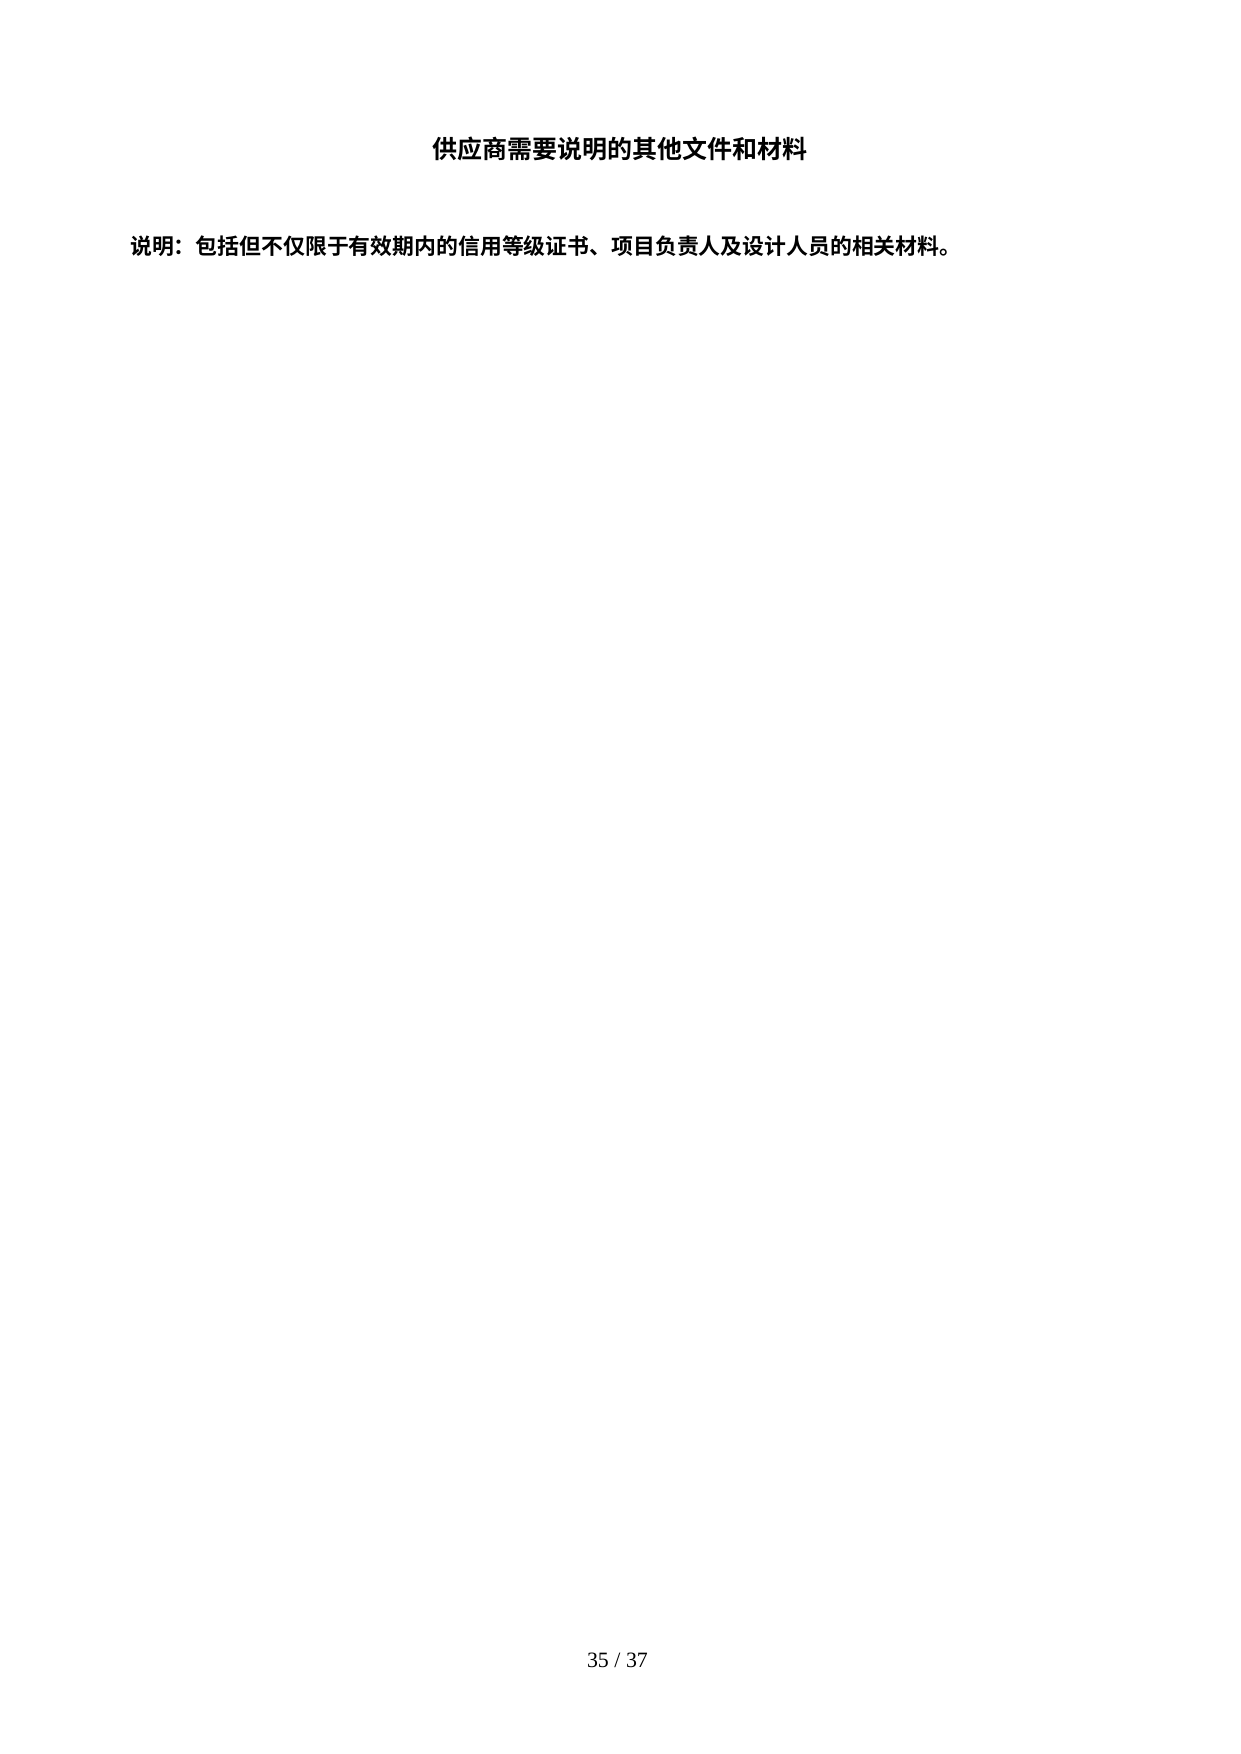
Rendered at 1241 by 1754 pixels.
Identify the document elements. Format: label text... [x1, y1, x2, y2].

text 供应商需要说明的其他文件和材料 [130, 130, 1110, 166]
text 说明：包括但不仅限于有效期内的信用等级证书、项目负责人及设计人员的相关材料。 [130, 229, 1110, 261]
